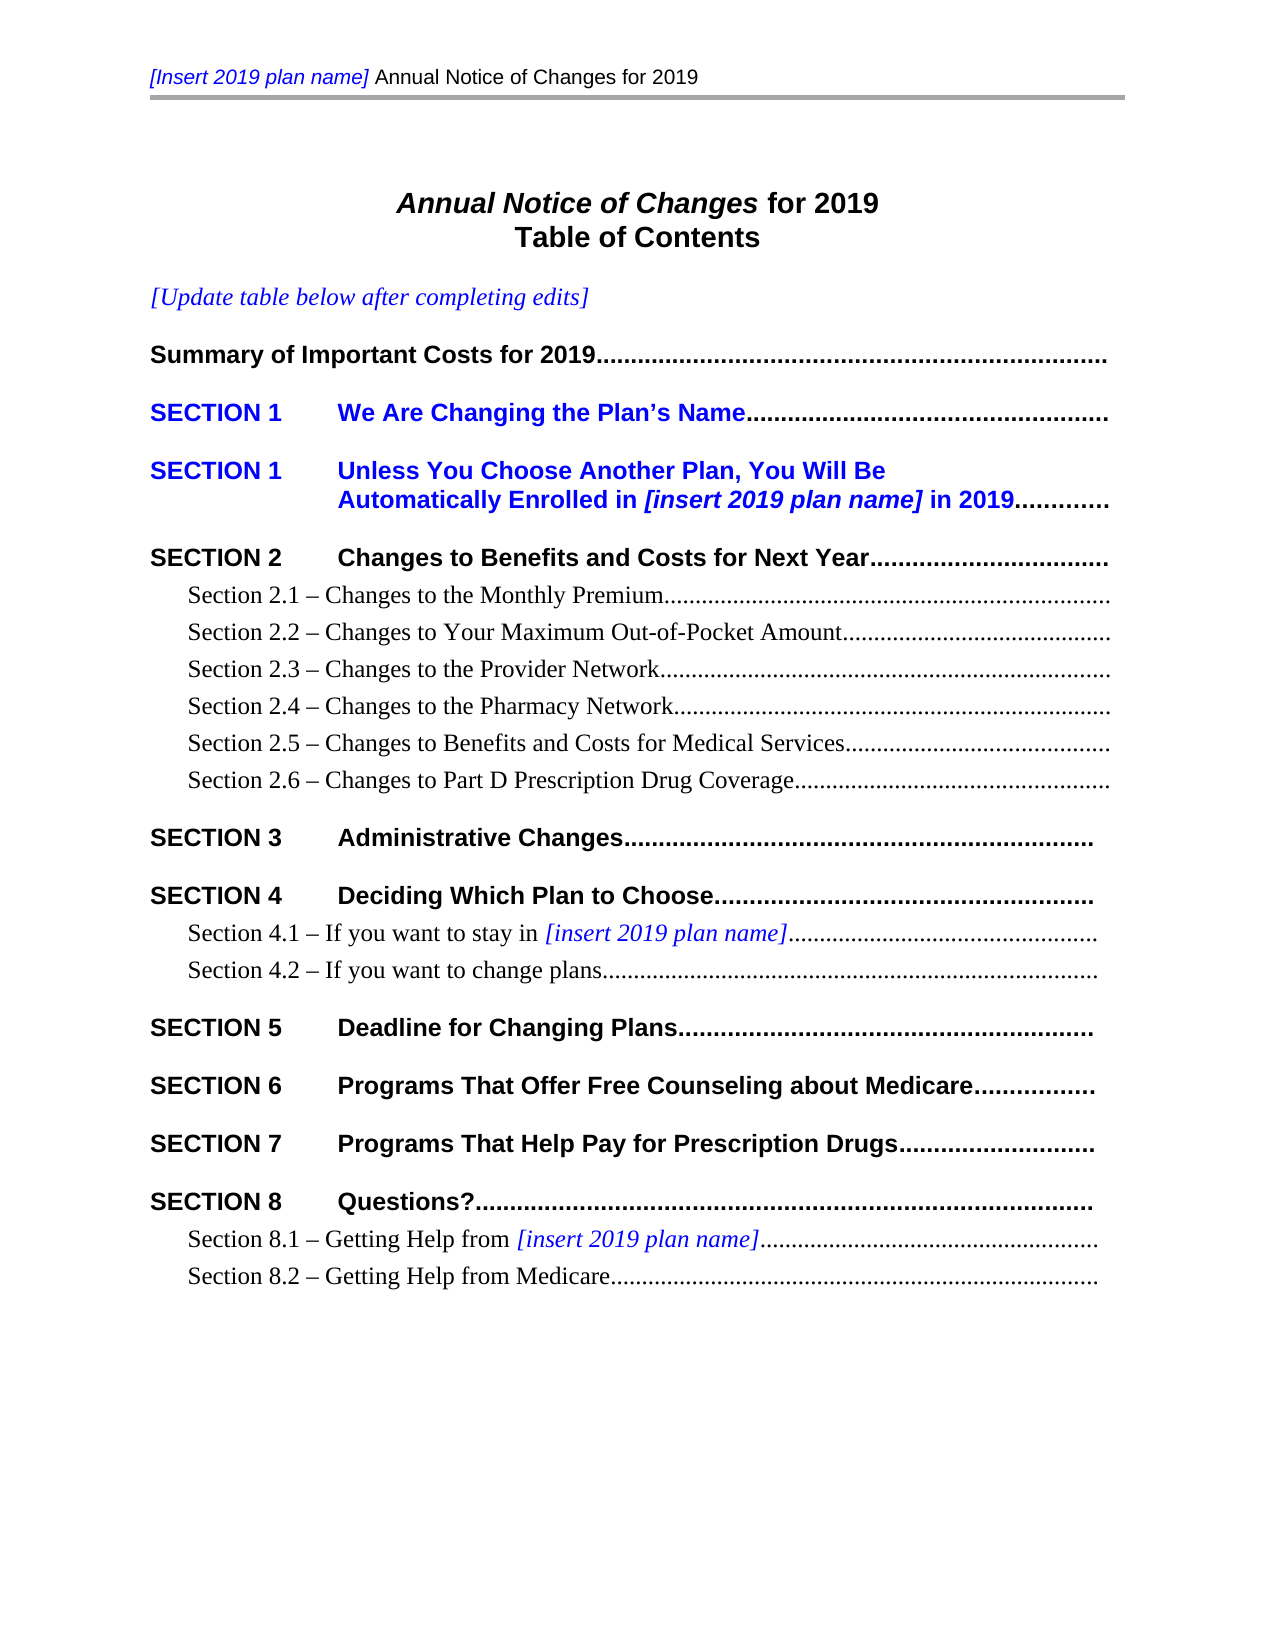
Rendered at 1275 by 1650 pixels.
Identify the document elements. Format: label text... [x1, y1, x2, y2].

text Section 2.1 – Changes to the Monthly Premium 4 [187, 580, 1087, 609]
text SECTION 2 Changes to Benefits and Costs for Next Year 4 [150, 543, 1050, 572]
text Section 8.1 – Getting Help from [insert 2019 plan name] 20 [187, 1224, 1087, 1253]
text SECTION 8 Questions? 20 [150, 1187, 1050, 1216]
text SECTION 3 Administrative Changes 17 [150, 823, 1050, 852]
text SECTION 1 Unless You Choose Another Plan, You Will Be Automatically Enrolled in [insert 2019 plan name] in 2019 4 [150, 456, 1050, 514]
text Section 8.2 – Getting Help from Medicare 21 [187, 1261, 1087, 1290]
text Section 2.3 – Changes to the Provider Network 6 [187, 654, 1087, 683]
text Annual Notice of Changes for 2019 Table of Contents [150, 186, 1125, 253]
text SECTION 6 Programs That Offer Free Counseling about Medicare 19 [150, 1071, 1050, 1100]
text SECTION 1 We Are Changing the Plan’s Name 4 [150, 398, 1050, 427]
text Section 2.4 – Changes to the Pharmacy Network 7 [187, 691, 1087, 720]
text SECTION 5 Deadline for Changing Plans 18 [150, 1013, 1050, 1042]
text Section 4.1 – If you want to stay in [insert 2019 plan name] 17 [187, 918, 1087, 947]
text SECTION 4 Deciding Which Plan to Choose 17 [150, 881, 1050, 910]
text Section 2.2 – Changes to Your Maximum Out-of-Pocket Amount 5 [187, 617, 1087, 646]
text [Update table below after completing edits] [150, 282, 1125, 311]
text Section 4.2 – If you want to change plans 17 [187, 955, 1087, 984]
text SECTION 7 Programs That Help Pay for Prescription Drugs 19 [150, 1129, 1050, 1158]
text Summary of Important Costs for 2019 1 [150, 340, 1050, 369]
text Section 2.6 – Changes to Part D Prescription Drug Coverage 9 [187, 765, 1087, 794]
text Section 2.5 – Changes to Benefits and Costs for Medical Services 8 [187, 728, 1087, 757]
